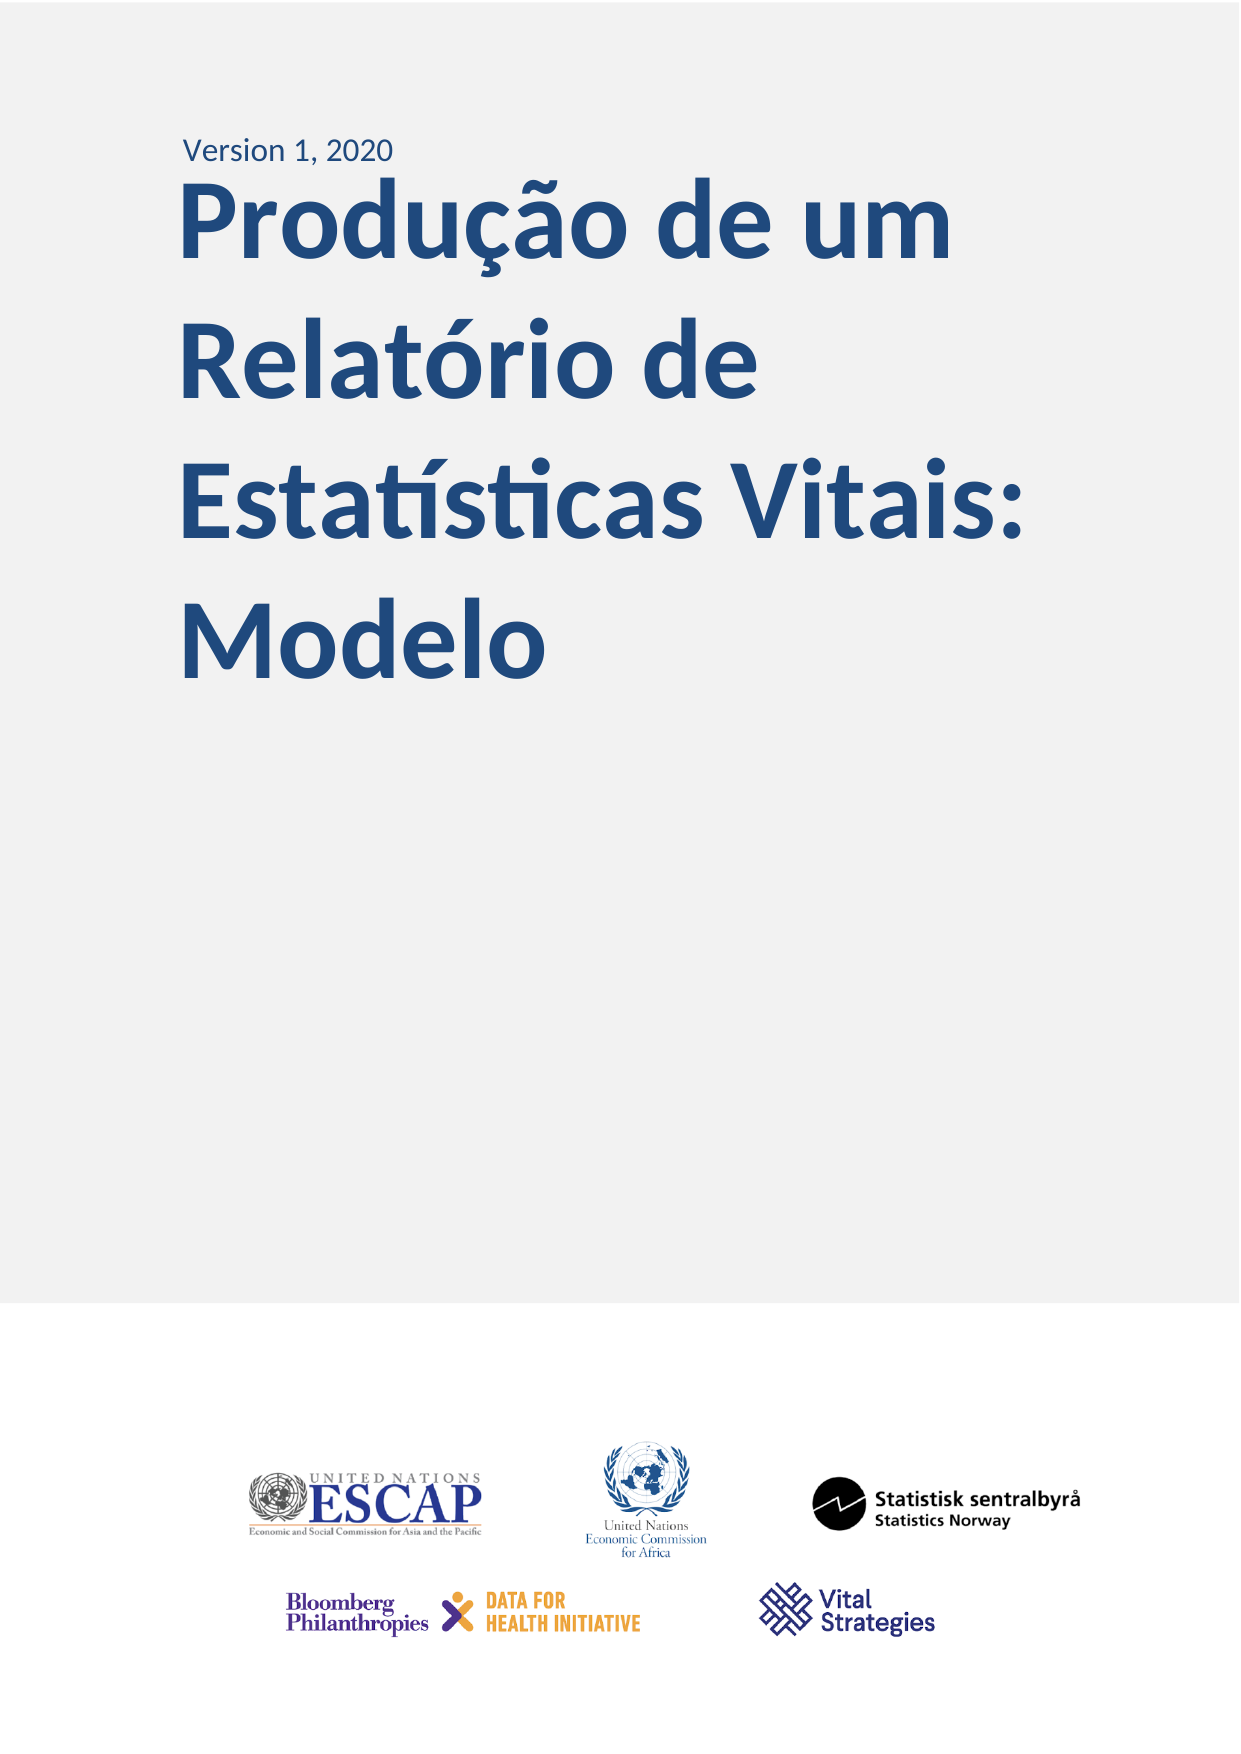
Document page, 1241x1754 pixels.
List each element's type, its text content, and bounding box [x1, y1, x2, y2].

picture [228, 1417, 1109, 1677]
text Produção de um Relatório de Estatísticas Vitais: Modelo [177, 148, 1063, 707]
